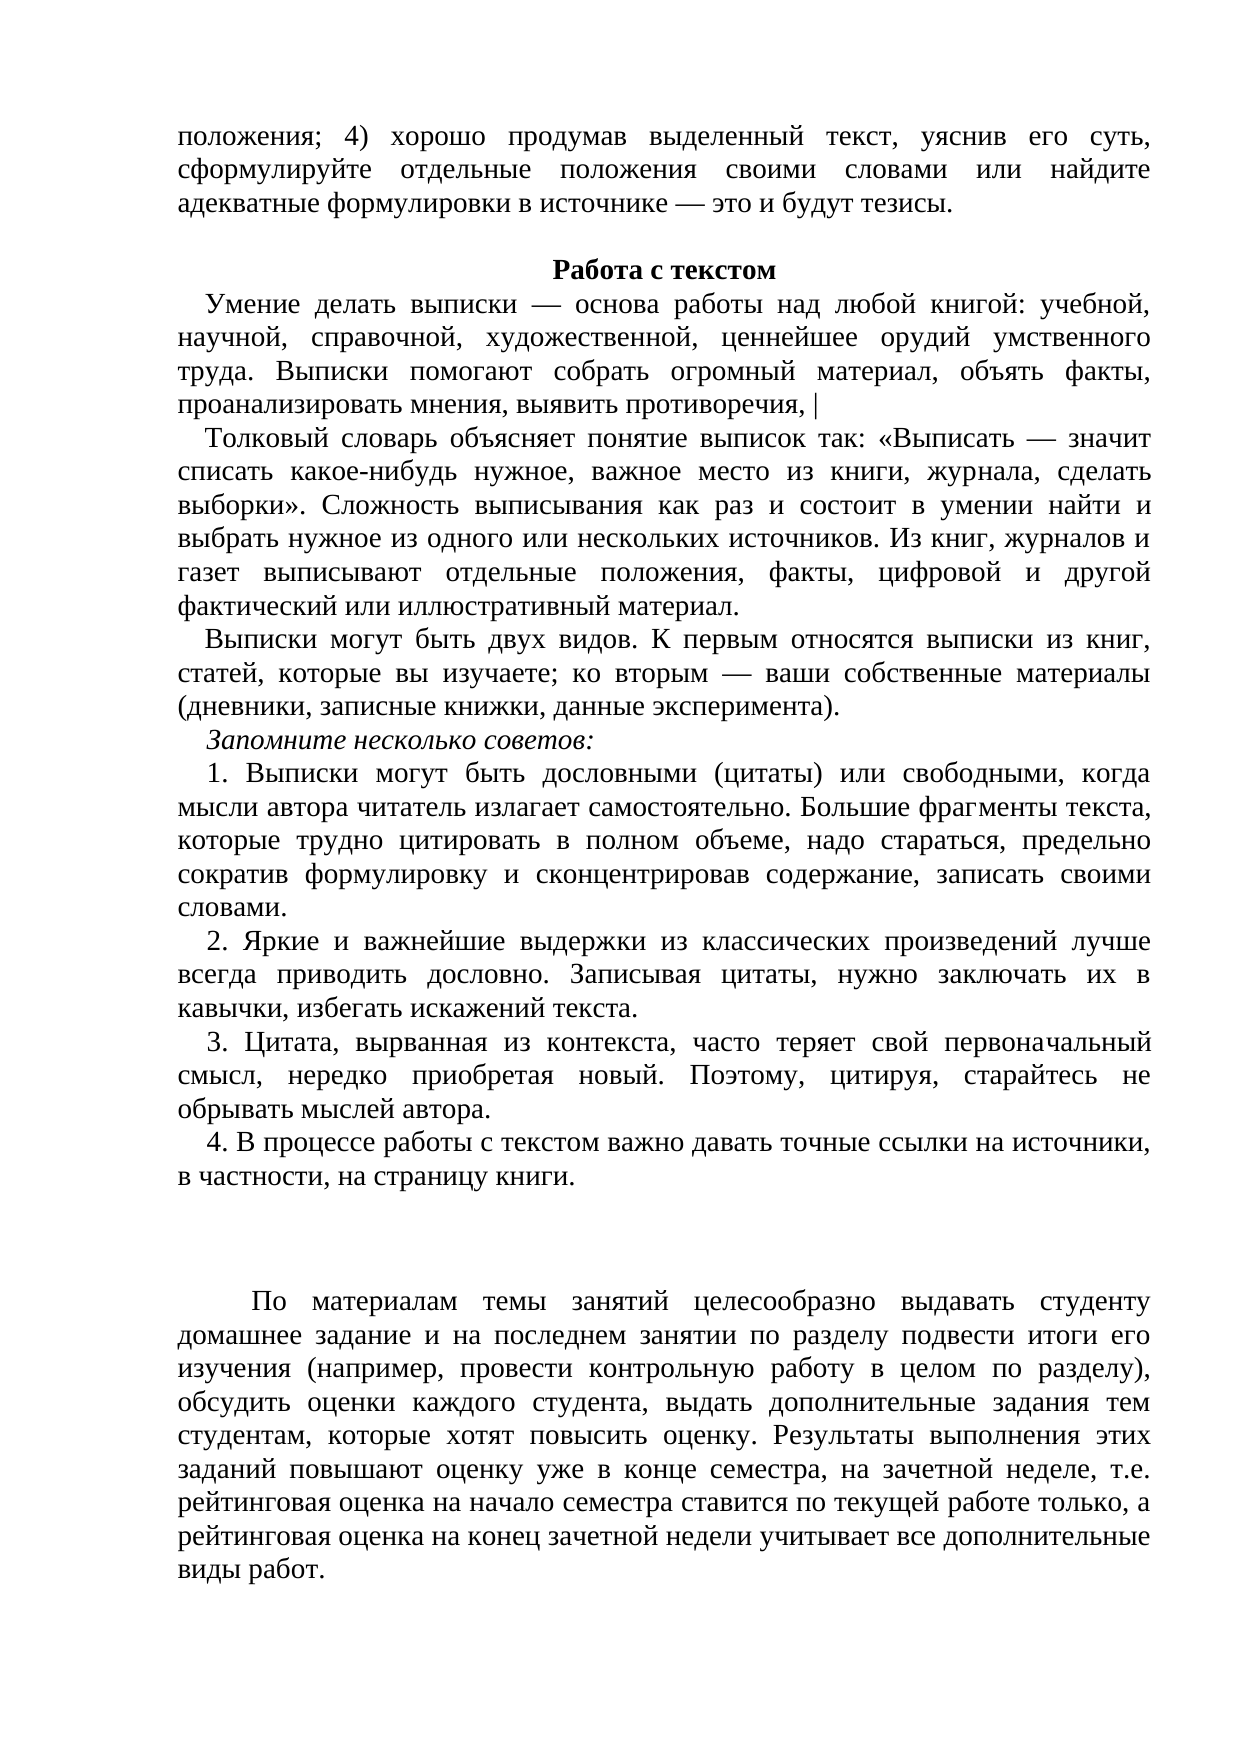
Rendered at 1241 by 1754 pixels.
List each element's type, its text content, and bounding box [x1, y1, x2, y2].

text Умение делать выписки — основа работы над любой книгой: учебной, научной, справочной, художественной, ценнейшее орудий умственного труда. Выписки помогают собрать огромный материал, объять факты, проанализировать мнения, выявить противоречия, | [177, 286, 1152, 420]
text Выписки могут быть двух видов. К первым относятся выписки из книг, статей, которые вы изучаете; ко вторым — ваши собственные материалы (дневники, записные книжки, данные эксперимента). [177, 621, 1152, 722]
text 2. Яркие и важнейшие выдержки из классических произведений лучше всегда приводить дословно. Записывая цитаты, нужно заключать их в кавычки, избегать искажений текста. [177, 923, 1152, 1024]
text Работа с текстом [177, 252, 1152, 286]
text Толковый словарь объясняет понятие выписок так: «Выписать — значит списать какое-нибудь нужное, важное место из книги, журнала, сделать выборки». Сложность выписывания как раз и состоит в умении найти и выбрать нужное из одного или нескольких источников. Из книг, журналов и газет выписывают отдельные положения, факты, цифровой и другой фактический или иллюстративный материал. [177, 420, 1152, 621]
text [177, 118, 1152, 219]
text Запомните несколько советов: [177, 722, 1152, 755]
text По материалам темы занятий целесообразно выдавать студенту домашнее задание и на последнем занятии по разделу подвести итоги его изучения (например, провести контрольную работу в целом по разделу), обсудить оценки каждого студента, выдать дополнительные задания тем студентам, которые хотят повысить оценку. Результаты выполнения этих заданий повышают оценку уже в конце семестра, на зачетной неделе, т.е. рейтинговая оценка на начало семестра ставится по текущей работе только, а рейтинговая оценка на конец зачетной недели учитывает все дополнительные виды работ. [177, 1283, 1152, 1585]
text 4. В процессе работы с текстом важно давать точные ссылки на источники, в частности, на страницу книги. [177, 1124, 1152, 1191]
text 1. Выписки могут быть дословными (цитаты) или свободными, когда мысли автора читатель излагает самостоятельно. Большие фрагменты текста, которые трудно цитировать в полном объеме, надо стараться, предельно сократив формулировку и сконцентрировав содержание, записать своими словами. [177, 755, 1152, 923]
text 3. Цитата, вырванная из контекста, часто теряет свой первоначальный смысл, нередко приобретая новый. Поэтому, цитируя, старайтесь не обрывать мыслей автора. [177, 1024, 1152, 1124]
